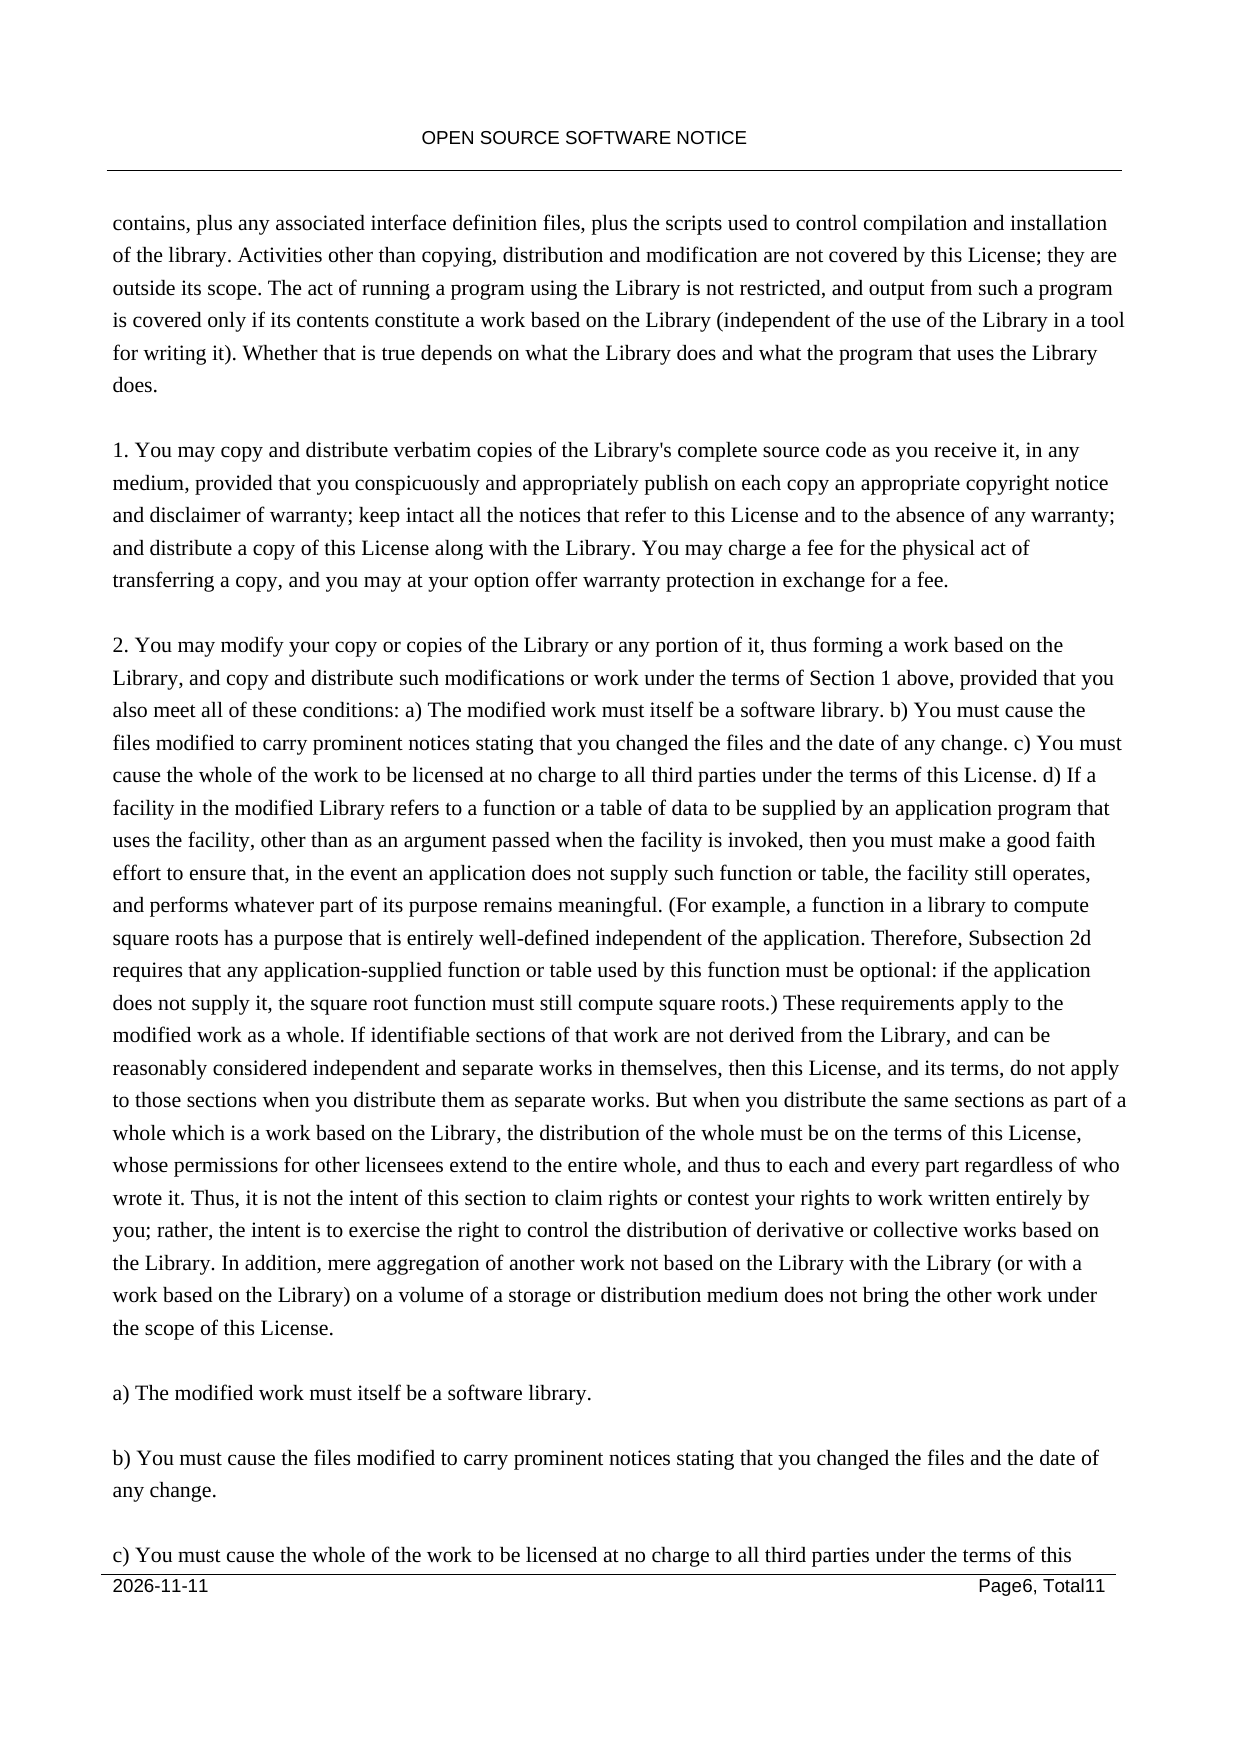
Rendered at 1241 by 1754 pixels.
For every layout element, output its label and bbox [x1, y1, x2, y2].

text [112, 206, 1128, 1571]
